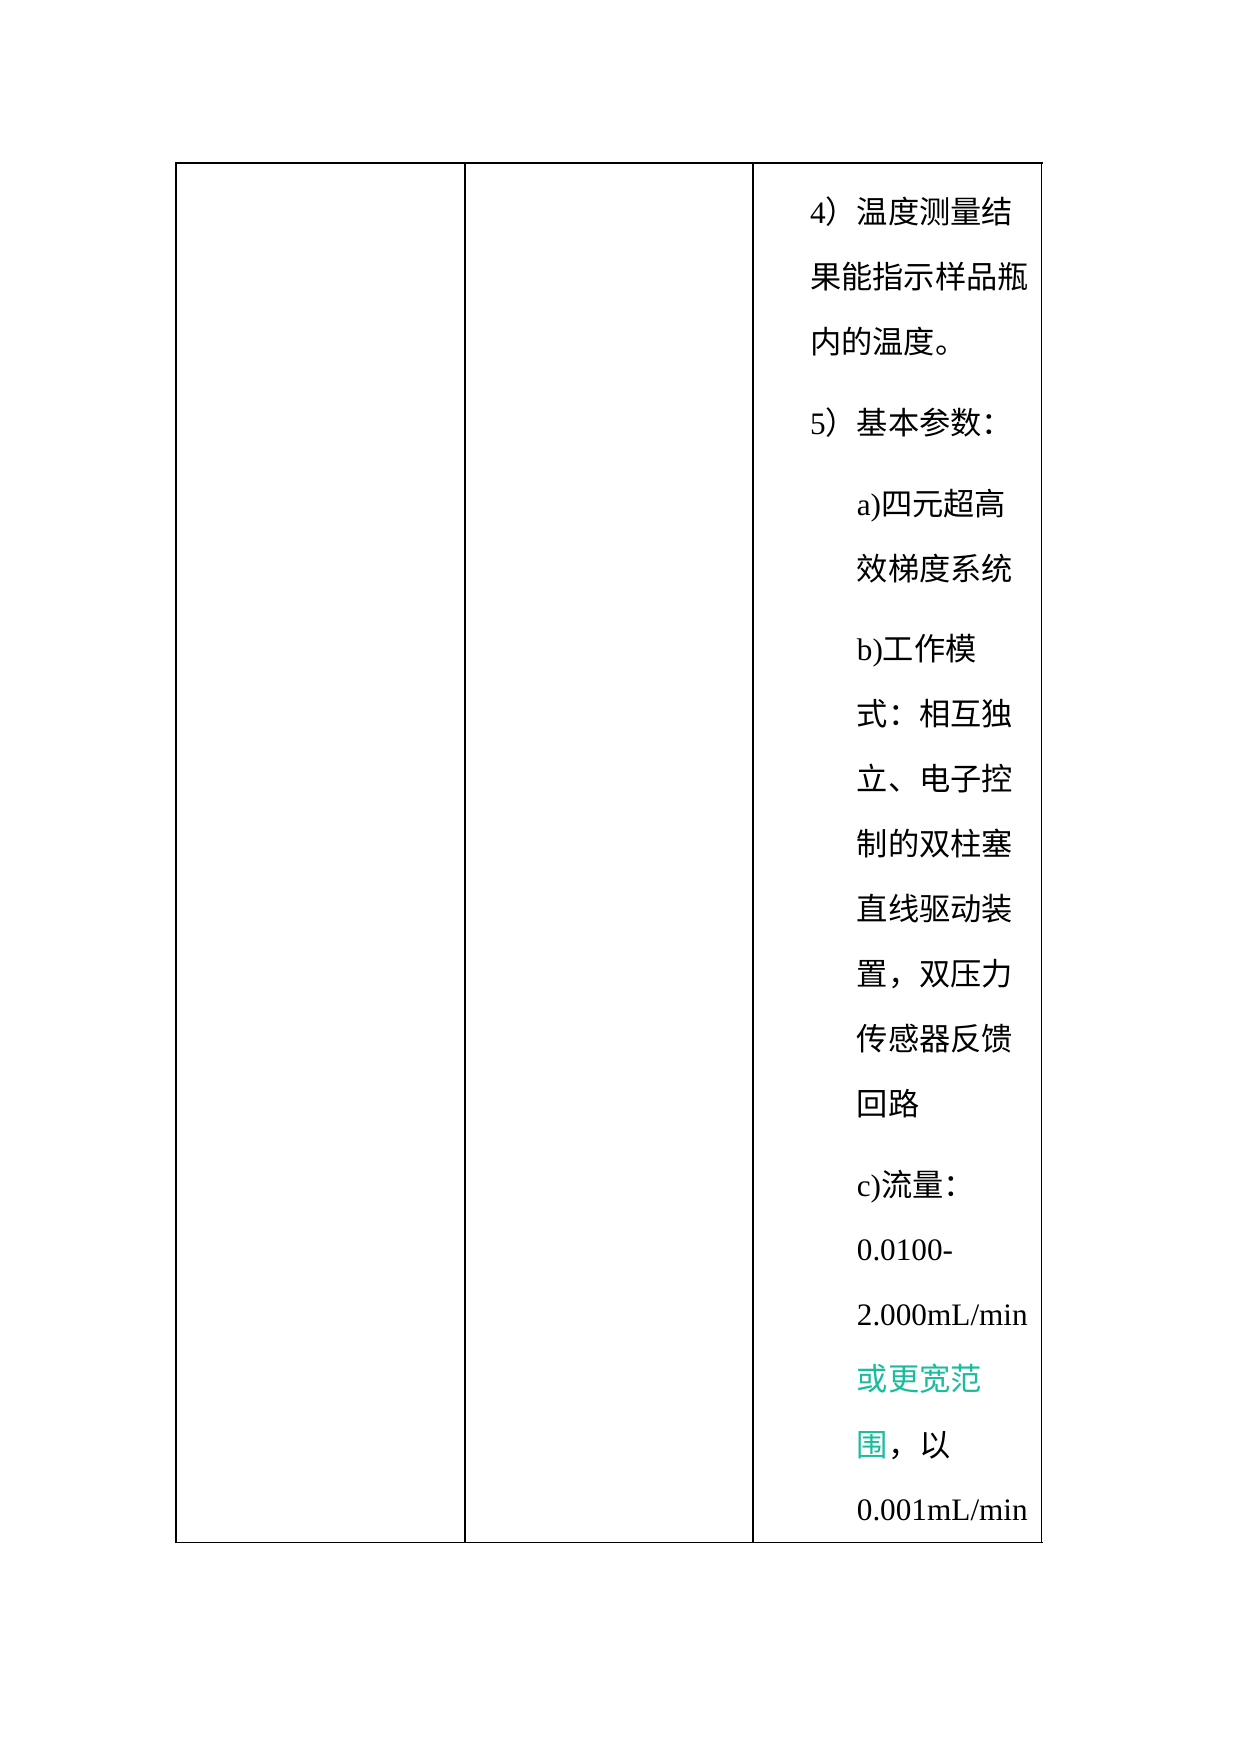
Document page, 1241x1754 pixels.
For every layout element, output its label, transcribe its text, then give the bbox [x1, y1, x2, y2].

table_cell 1 [466, 164, 752, 1542]
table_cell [754, 164, 1041, 1542]
table_cell [177, 164, 464, 1542]
